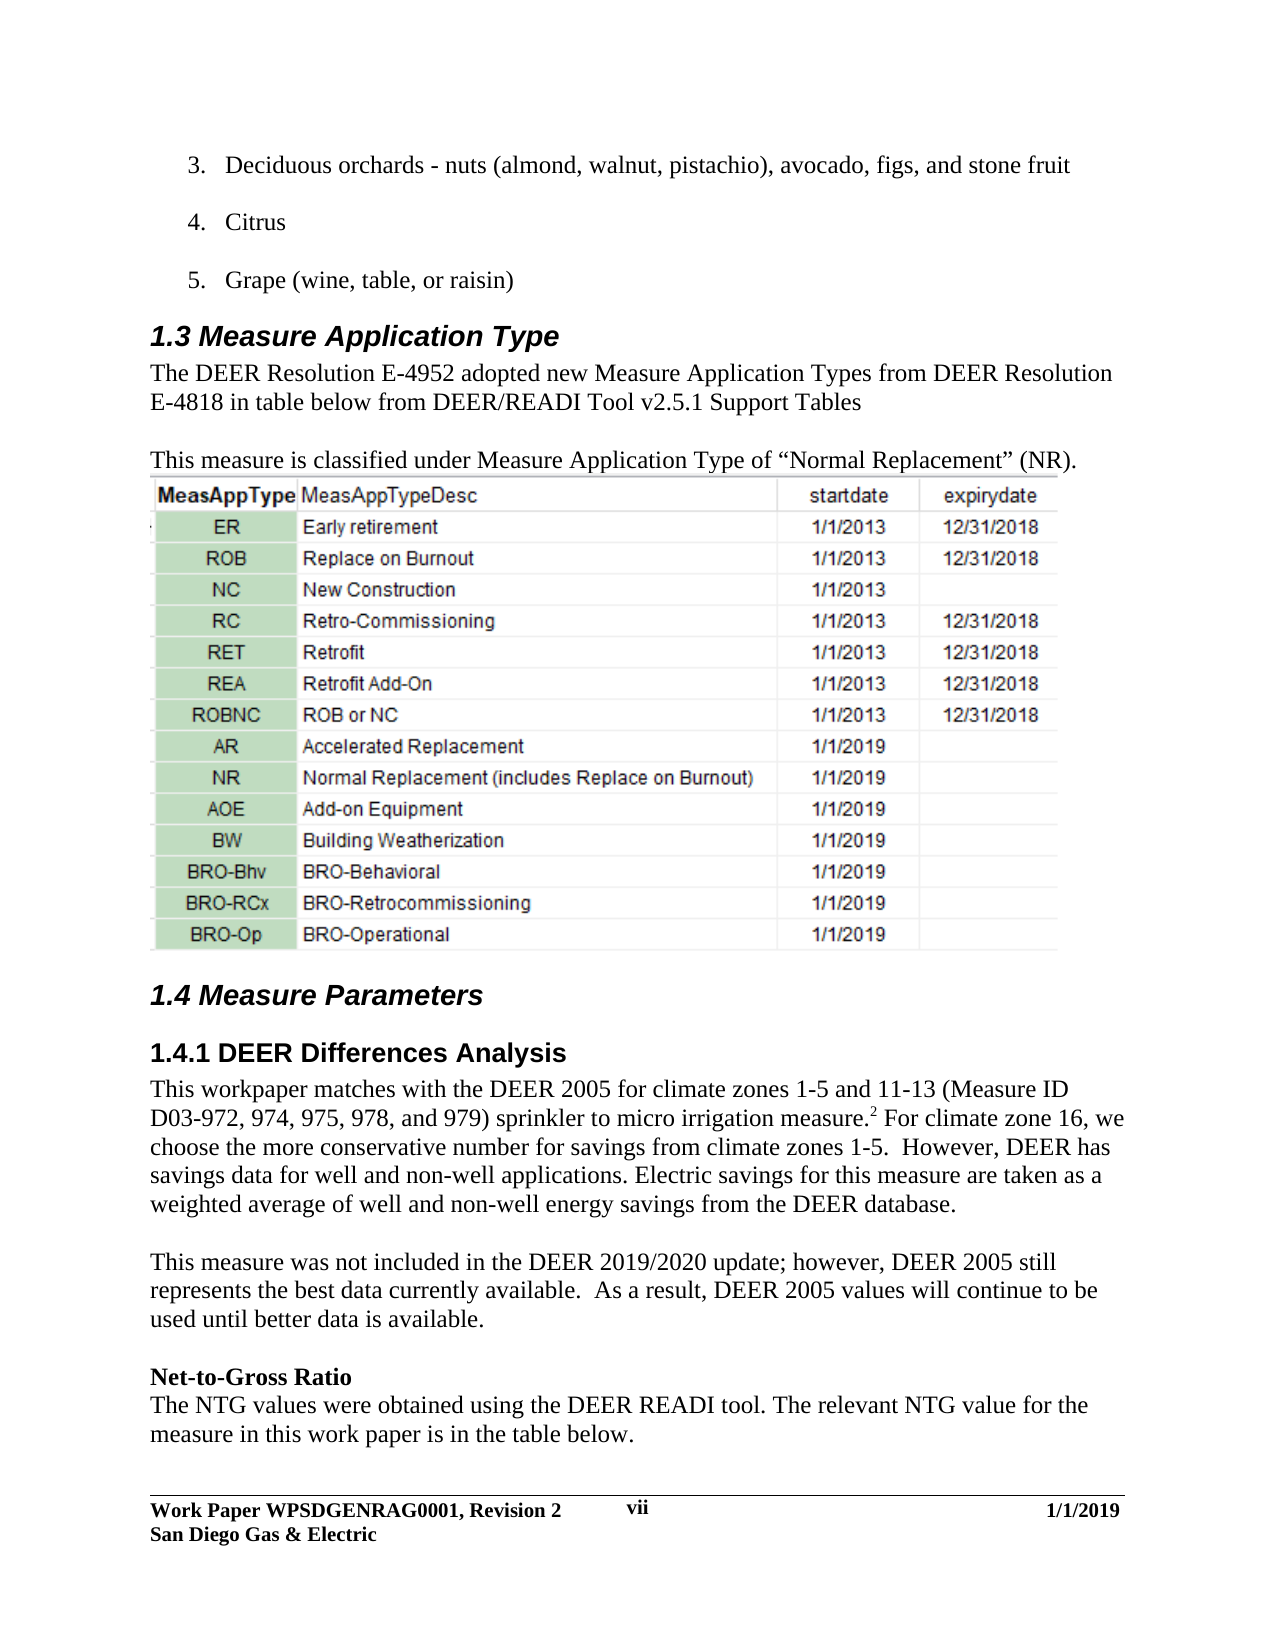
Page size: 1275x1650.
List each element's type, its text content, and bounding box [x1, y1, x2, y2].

text This measure was not included in the DEER 2019/2020 update; however, DEER 2005 still represents the best data currently available. As a result, DEER 2005 values will continue to be used until better data is available. [150, 1247, 1125, 1333]
text The NTG values were obtained using the DEER READI tool. The relevant NTG value for the measure in this work paper is in the table below. [150, 1391, 1125, 1448]
text Net-to-Gross Ratio [150, 1362, 1125, 1391]
text This workpaper matches with the DEER 2005 for climate zones 1-5 and 11-13 (Measure ID D03-972, 974, 975, 978, and 979) sprinkler to micro irrigation measure. For climate zone 16, we choose the more conservative number for savings from climate zones 1-5. However, DEER has savings data for well and non-well applications. Electric savings for this measure are taken as a weighted average of well and non-well energy savings from the DEER database. [150, 1074, 1125, 1218]
subtitle 1.3 Measure Application Type [150, 319, 1125, 352]
picture [150, 473, 1058, 954]
text This measure is classified under Measure Application Type of “Normal Replacement” (NR). [150, 445, 1125, 473]
list Deciduous orchards - nuts (almond, walnut, pistachio), avocado, figs, and stone fruit [187, 150, 1125, 179]
subtitle 1.4.1 DEER Differences Analysis [150, 1037, 1125, 1068]
text The DEER Resolution E-4952 adopted new Measure Application Types from DEER Resolution E-4818 in table below from DEER/READI Tool v2.5.1 Support Tables [150, 358, 1125, 416]
list Citrus [187, 207, 1125, 236]
list Grape (wine, table, or raisin) [187, 265, 1125, 294]
subtitle 1.4 Measure Parameters [150, 978, 1125, 1012]
